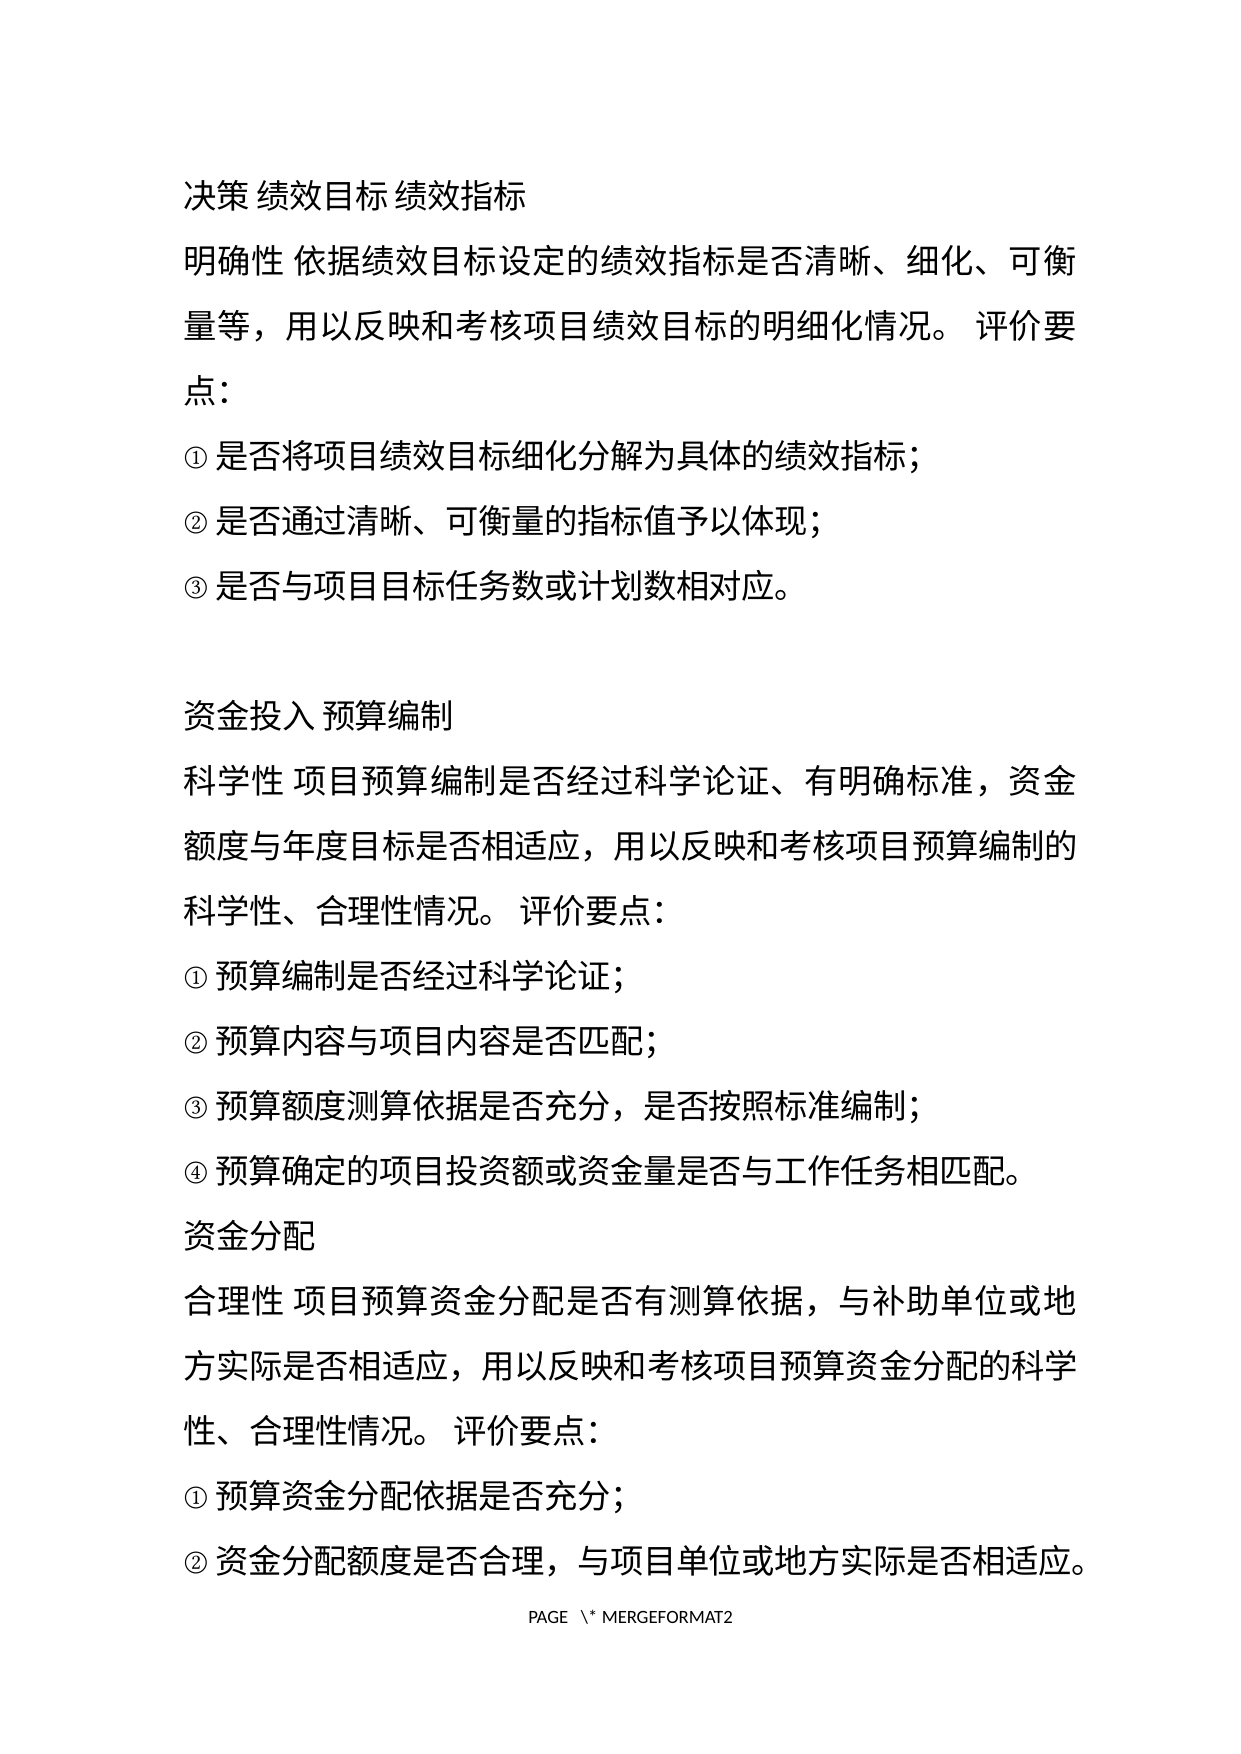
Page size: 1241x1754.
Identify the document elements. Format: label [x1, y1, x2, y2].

text [183, 162, 1078, 1592]
